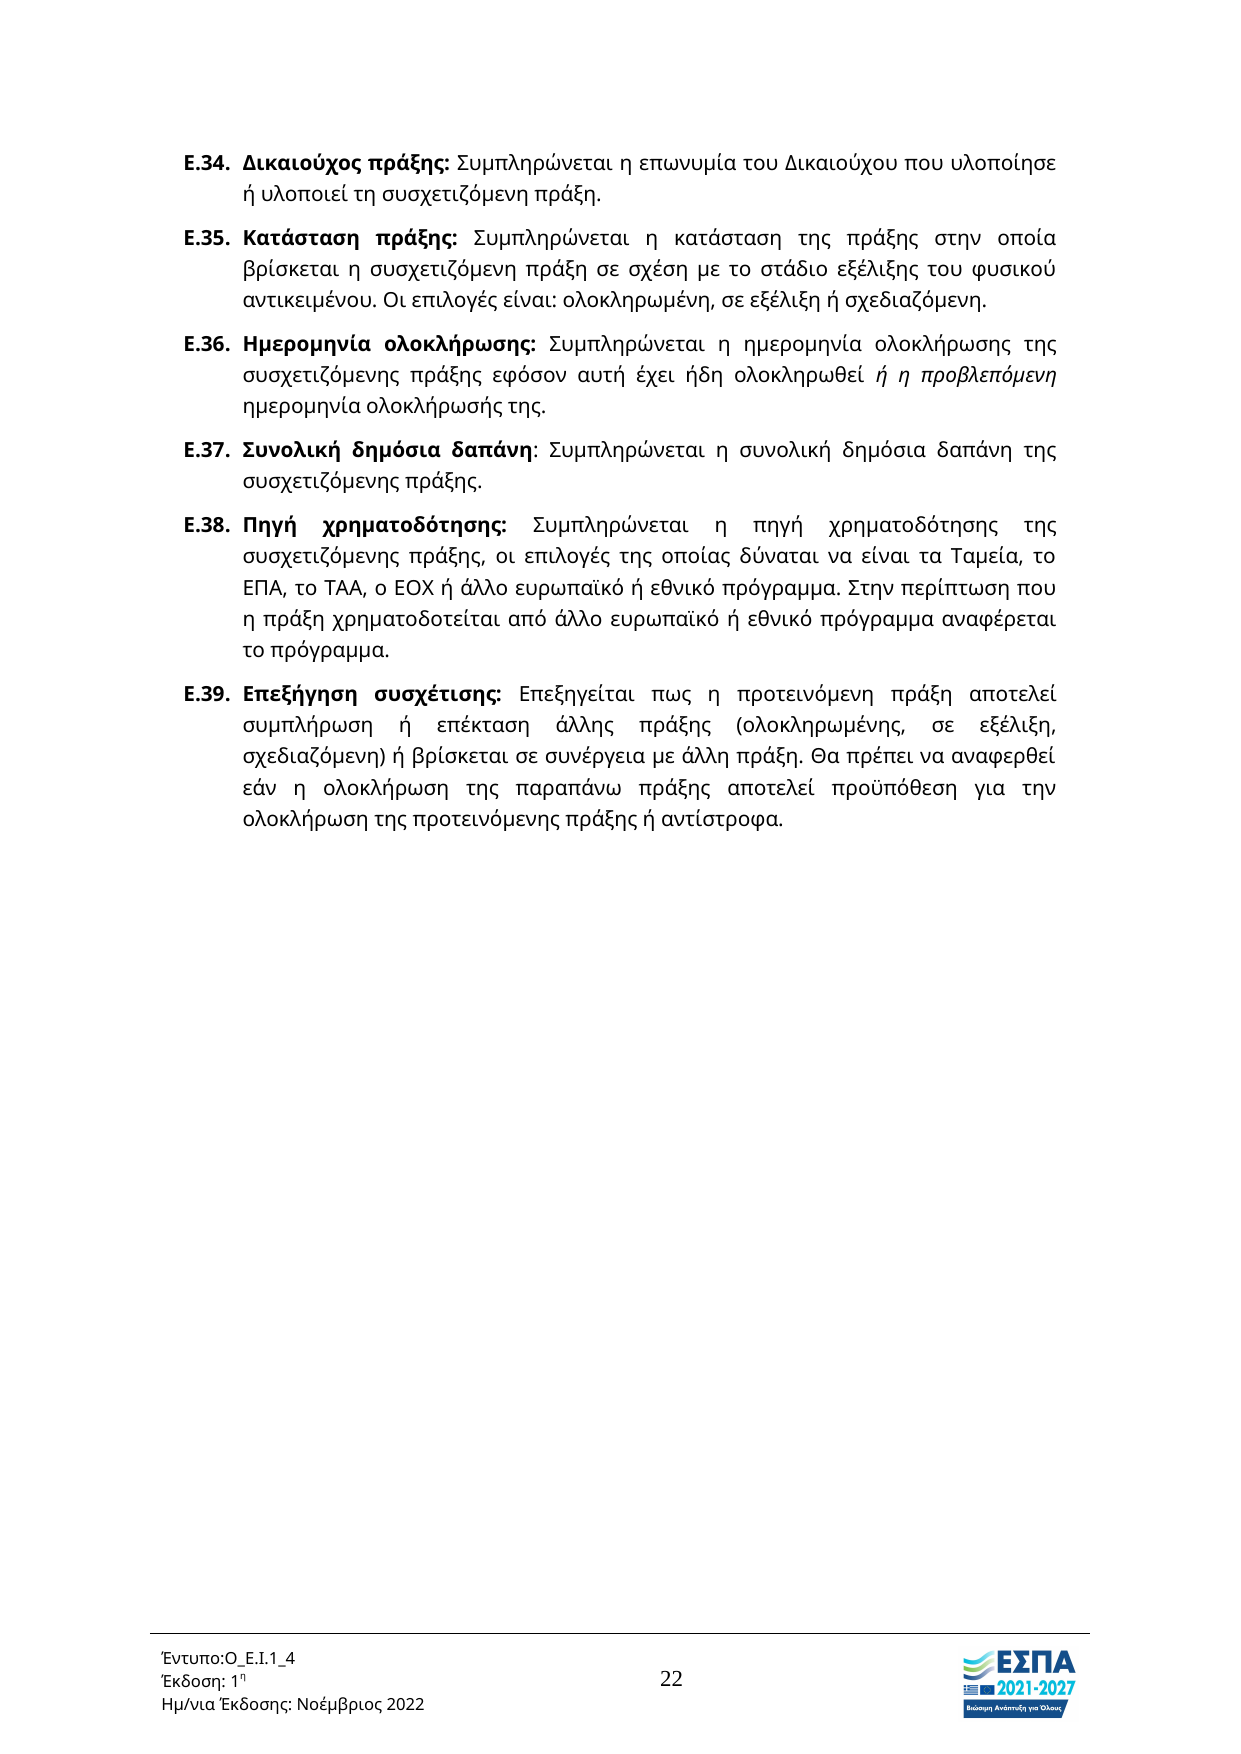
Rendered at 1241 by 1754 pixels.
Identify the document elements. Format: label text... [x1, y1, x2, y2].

list Επεξήγηση συσχέτισης: Επεξηγείται πως η προτεινόμενη πράξη αποτελεί συμπλήρωση ή επέκταση άλλης πράξης (ολοκληρωμένης, σε εξέλιξη, σχεδιαζόμενη) ή βρίσκεται σε συνέργεια με άλλη πράξη. Θα πρέπει να αναφερθεί εάν η ολοκλήρωση της παραπάνω πράξης αποτελεί προϋπόθεση για την ολοκλήρωση της προτεινόμενης πράξης ή αντίστροφα. [183, 679, 1057, 832]
list Ημερομηνία ολοκλήρωσης: Συμπληρώνεται η ημερομηνία ολοκλήρωσης της συσχετιζόμενης πράξης εφόσον αυτή έχει ήδη ολοκληρωθεί ή η προβλεπόμενη ημερομηνία ολοκλήρωσής της. [183, 329, 1057, 420]
list Κατάσταση πράξης: Συμπληρώνεται η κατάσταση της πράξης στην οποία βρίσκεται η συσχετιζόμενη πράξη σε σχέση με το στάδιο εξέλιξης του φυσικού αντικειμένου. Οι επιλογές είναι: ολοκληρωμένη, σε εξέλιξη ή σχεδιαζόμενη. [183, 223, 1057, 314]
list Συνολική δημόσια δαπάνη: Συμπληρώνεται η συνολική δημόσια δαπάνη της συσχετιζόμενης πράξης. [183, 435, 1057, 495]
picture [957, 1646, 1080, 1722]
list Δικαιούχος πράξης: Συμπληρώνεται η επωνυμία του Δικαιούχου που υλοποίησε ή υλοποιεί τη συσχετιζόμενη πράξη. [183, 148, 1057, 207]
list Πηγή χρηματοδότησης: Συμπληρώνεται η πηγή χρηματοδότησης της συσχετιζόμενης πράξης, οι επιλογές της οποίας δύναται να είναι τα Ταμεία, το ΕΠΑ, το ΤΑΑ, ο ΕΟΧ ή άλλο ευρωπαϊκό ή εθνικό πρόγραμμα. Στην περίπτωση που η πράξη χρηματοδοτείται από άλλο ευρωπαϊκό ή εθνικό πρόγραμμα αναφέρεται το πρόγραμμα. [183, 510, 1057, 664]
